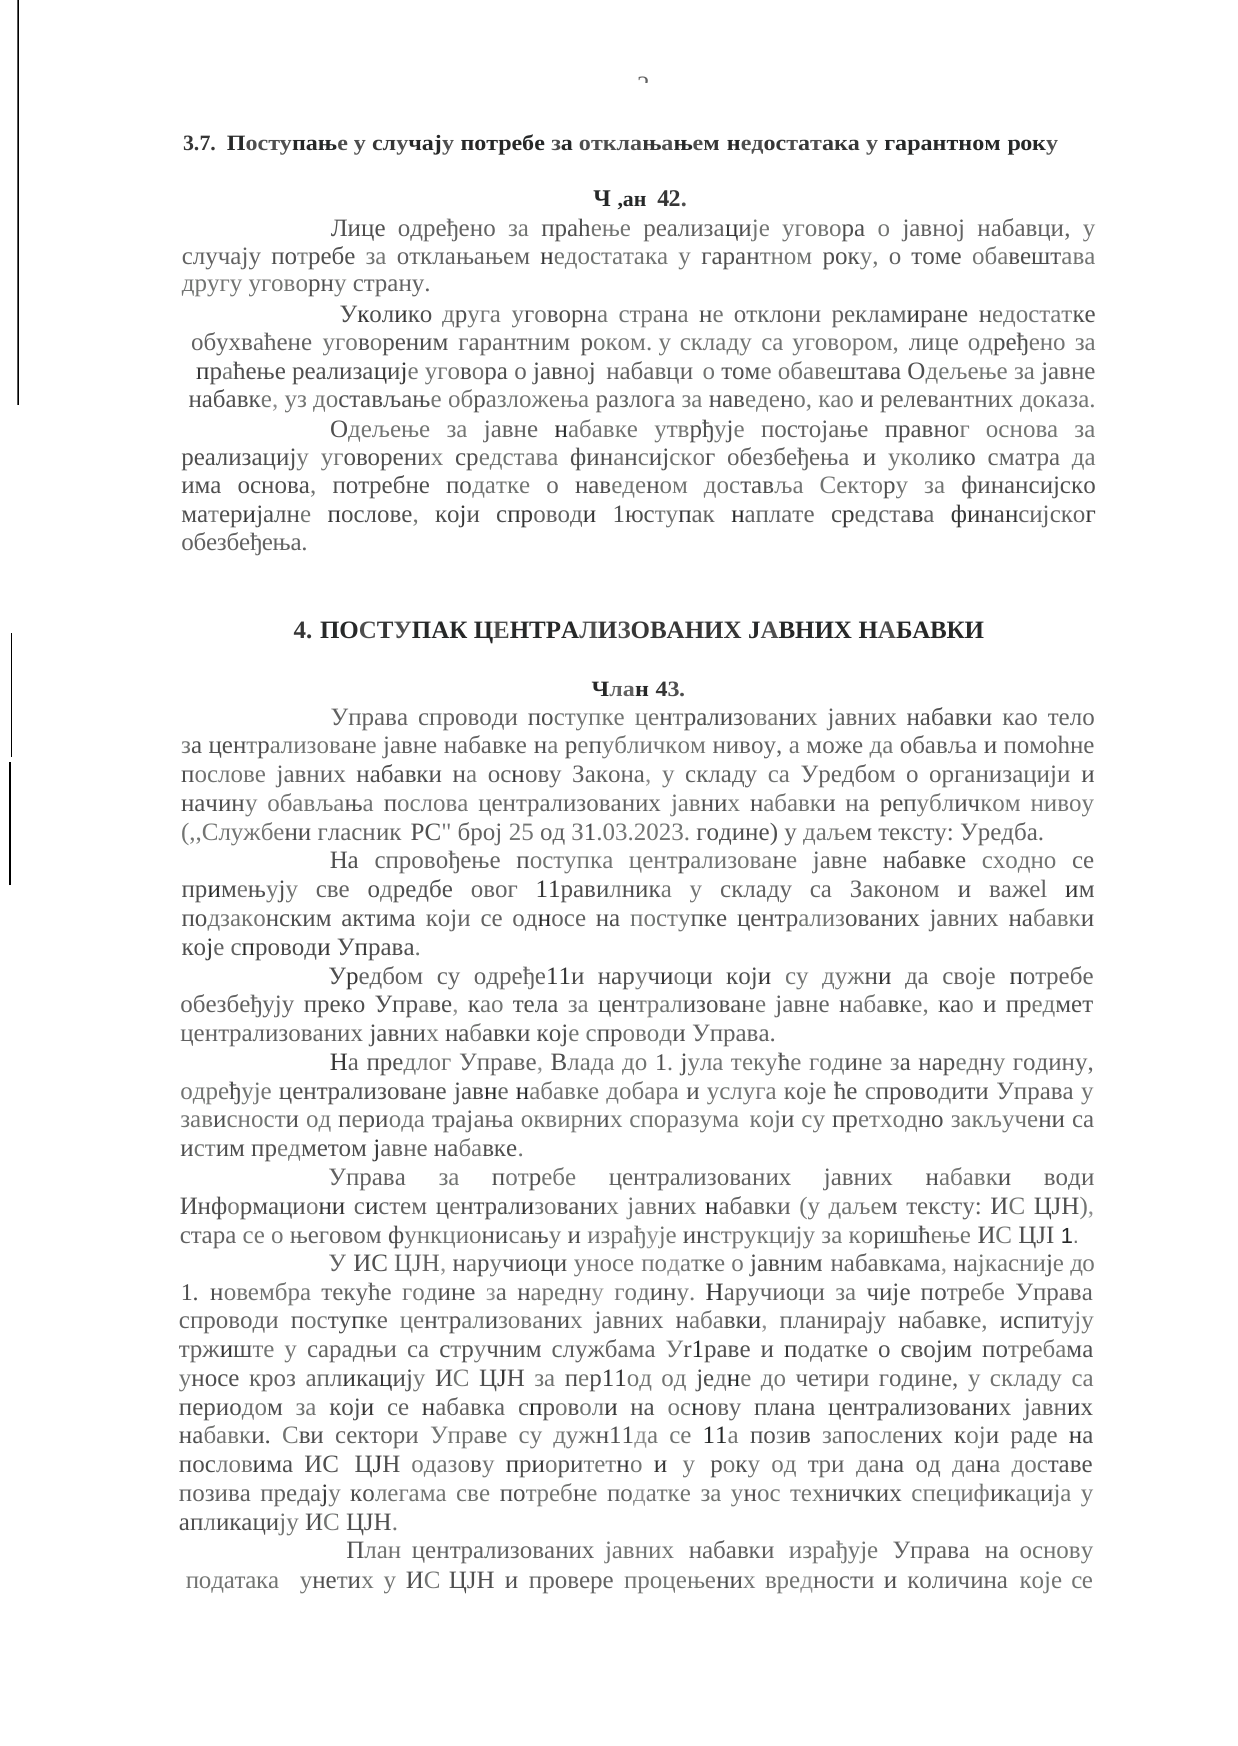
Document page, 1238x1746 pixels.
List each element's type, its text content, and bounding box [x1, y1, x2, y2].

text Одељење за јавне набавке утврђује постојање правног основа за реализацију уговорених средстава финансијског обезбеђења и уколико сматра да има основа, потребне податке о наведеном доставља Сектору за финансијско­ материјалне послове, који спроводи 1юступак наплате средстава финансијског обезбеђења. [181, 415, 1096, 556]
list ПОСТУПАК ЦЕНТРАЛИЗОВАНИХ ЈАВНИХ НАБАВКИ [293, 615, 1106, 644]
text Уколико друга уговорна страна не отклони рекламиране недостатке обухваћене уговореним гарантним роком. у складу са уговором, лице одређено за праћење реализације уговора о јавној набавци о томе обавештава Одељење за јавне набавке, уз достављање образложења разлога за наведено, као и релевантних доказа. [181, 300, 1095, 413]
text На предлог Управе, Влада до 1. јула текуће године за наредну годину, одређује централизоване јавне набавке добара и услуга које ће спроводити Управа у зависности од периода трајања оквирних споразума који су претходно закључени са истим предметом јавне набавке. [180, 1047, 1094, 1162]
text Управа за потребе централизованих јавних набавки води Информациони систем централизованих јавних набавки (у даљем тексту: ИС ЦЈН), стара се о његовом функционисању и израђује инструкцију за коришћење ИС ЦЈI 1. [179, 1162, 1094, 1249]
text У ИС ЦЈН, наручиоци уносе податке о јавним набавкама, најкасније до [328, 1249, 1106, 1277]
text Лице одређено за праhење реализације уговора о јавној набавци, у случају потребе за отклањањем недостатака у гарантном року, о томе обавештава другу уговорну страну. [182, 215, 1096, 297]
text Уредбом су одређе11и наручиоци који су дужни да своје потребе обезбеђују преко Управе, као тела за централизоване јавне набавке, као и предмет централизованих јавних набавки које спроводи Управа. [180, 961, 1094, 1047]
text Ч ,ан 42. [593, 184, 1106, 212]
list новембра текуће године за наредну годину. Наручиоци за чије потребе Управа спроводи поступке централизованих јавних набавки, планирају набавке, испитују тржиште у сарадњи са стручним службама Уr1раве и податке о својим потребама уносе кроз апликацију ИС ЦЈН за пер11од од једне до четири године, у складу са периодом за који се набавка спроволи на основу плана централизованих јавних набавки. Сви сектори Управе су дужн11да се 11а позив запослених који раде на пословима ИС ЦЈН одазову приоритетно и у року од три дана од дана доставе позива предају колегама све потребне податке за унос техничких спецификација у апликацију ИС ЦЈН. [179, 1277, 1094, 1536]
text Управа спроводи поступке централизованих јавних набавки као тело за централизоване јавне набавке на републичком нивоу, а може да обавља и помоhне послове јавних набавки на основу Закона, у складу са Уредбом о организацији и начину обављања послова централизованих јавних набавки на републичком нивоу (,,Службени гласник РС" број 25 од З1.03.2023. године) у даљем тексту: Уредба. [181, 702, 1094, 846]
text План централизованих јавних набавки израђује Управа на основу података унетих у ИС ЦЈН и провере процењених вредности и количина које се [180, 1536, 1093, 1594]
list Поступање у случају потребе за отклањањем недостатака у гарантном року [183, 130, 1106, 155]
text На спровођење поступка централизоване јавне набавке сходно се примењују све одредбе овог 11равилника у складу са Законом и важеl им подзаконским актима који се односе на поступке централизованих јавних набавки које спроводи Управа. [181, 846, 1094, 961]
text Члан 43. [591, 676, 1106, 701]
